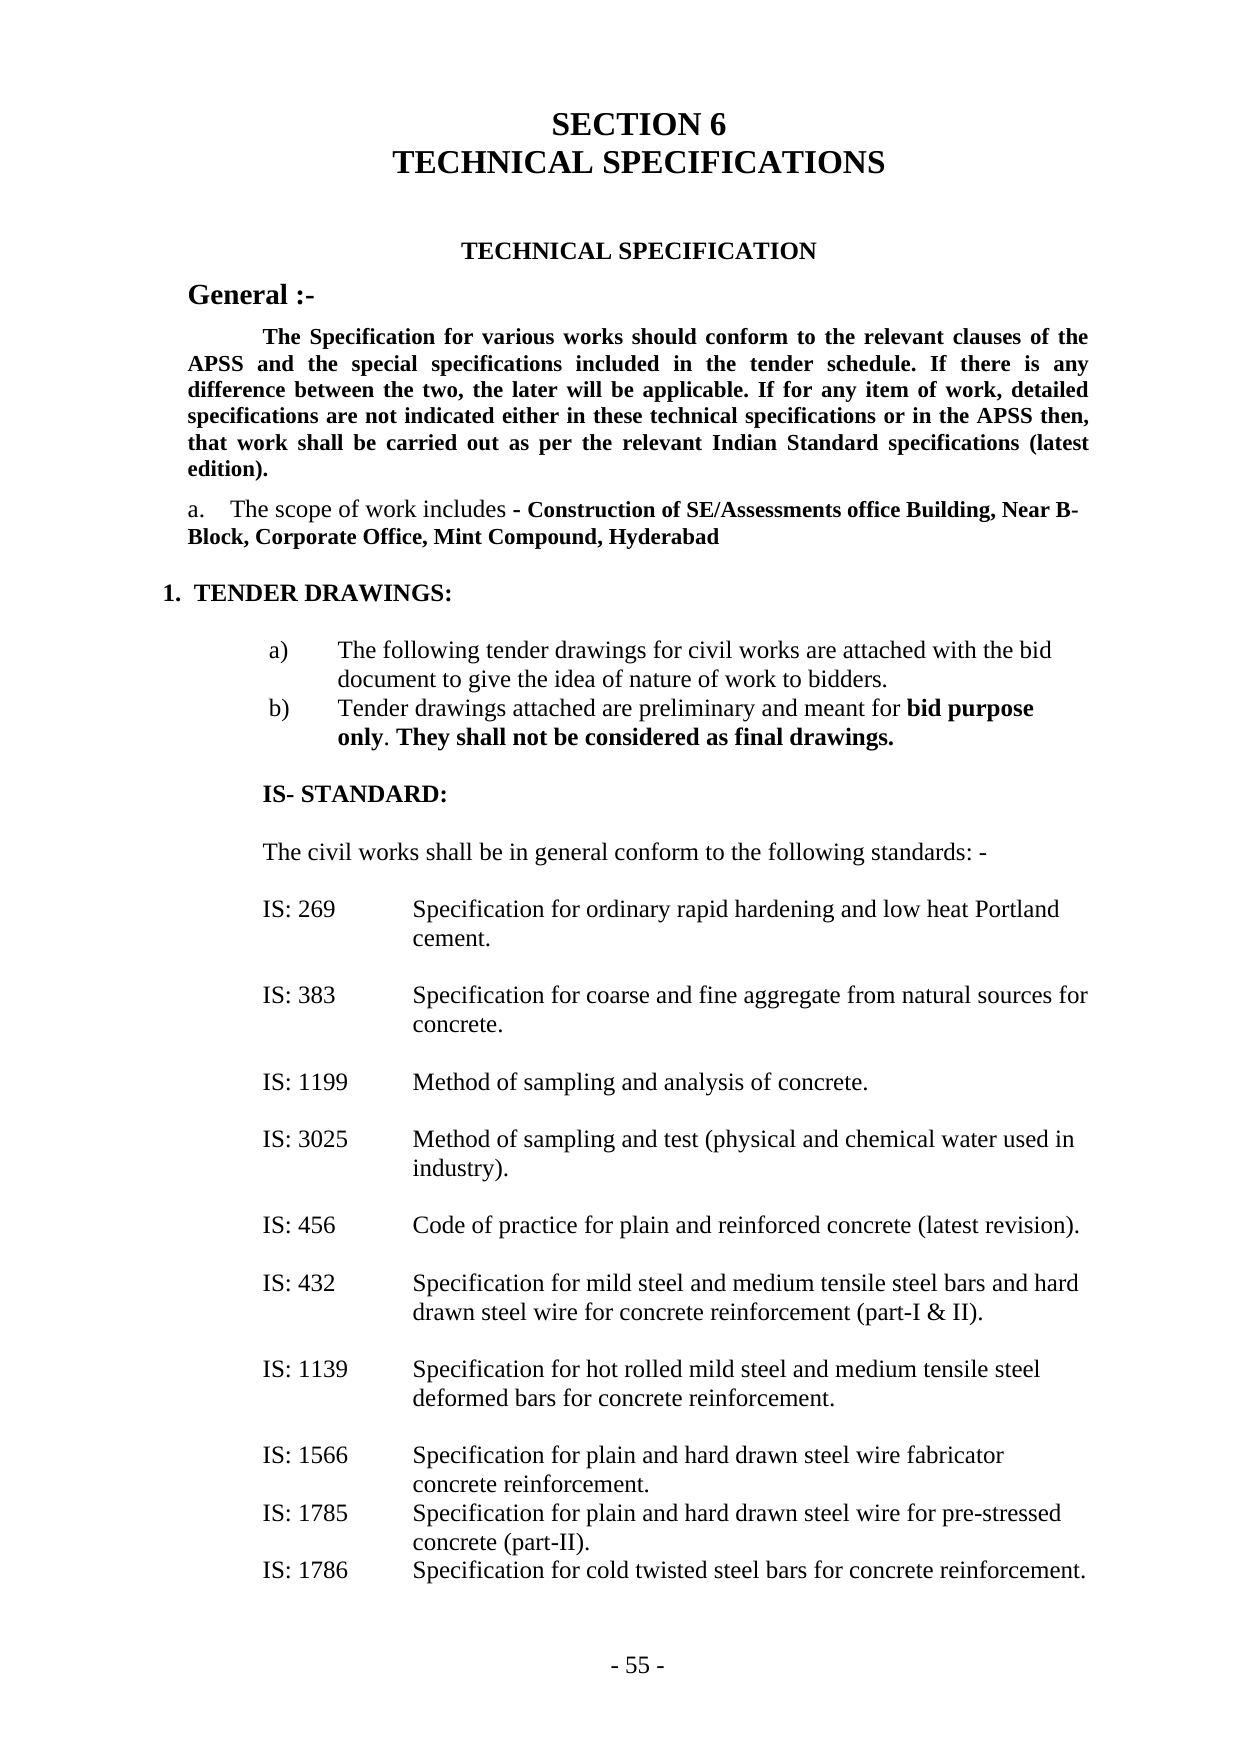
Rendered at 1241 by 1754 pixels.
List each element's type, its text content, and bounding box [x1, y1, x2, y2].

title The Specification for various works should conform to the relevant clauses of the APSS and the special specifications included in the tender schedule. If there is any difference between the two, the later will be applicable. If for any item of work, detailed specifications are not indicated either in these technical specifications or in the APSS then, that work shall be carried out as per the relevant Indian Standard specifications (latest edition). [187, 323, 1090, 481]
text IS: 1786 Specification for cold twisted steel bars for concrete reinforcement. [187, 1555, 1090, 1584]
text IS: 1199 Method of sampling and analysis of concrete. [262, 1067, 1090, 1095]
title General :- [187, 277, 1090, 311]
text b) Tender drawings attached are preliminary and meant for bid purpose only. They shall not be considered as final drawings. [262, 693, 1090, 750]
text 1. TENDER DRAWINGS: [87, 578, 1090, 607]
text IS: 1139 Specification for hot rolled mild steel and medium tensile steel deformed bars for concrete reinforcement. [262, 1354, 1090, 1412]
text IS: 456 Code of practice for plain and reinforced concrete (latest revision). [187, 1210, 1090, 1239]
text TECHNICAL SPECIFICATIONS [187, 142, 1090, 180]
title TECHNICAL SPECIFICATION [187, 236, 1090, 265]
text a. The scope of work includes - Construction of SE/Assessments office Building, Near B-Block, Corporate Office, Mint Compound, Hyderabad [187, 494, 1090, 549]
text IS: 3025 Method of sampling and test (physical and chemical water used in industry). [262, 1124, 1090, 1182]
subtitle SECTION 6 [187, 104, 1090, 142]
text IS: 1566 Specification for plain and hard drawn steel wire fabricator concrete reinforcement. [262, 1440, 1090, 1498]
text IS: 269 Specification for ordinary rapid hardening and low heat Portland cement. [262, 894, 1090, 952]
text IS: 1785 Specification for plain and hard drawn steel wire for pre-stressed concrete (part-II). [262, 1498, 1090, 1555]
text IS: 432 Specification for mild steel and medium tensile steel bars and hard drawn steel wire for concrete reinforcement (part-I & II). [262, 1268, 1090, 1325]
text IS: 383 Specification for coarse and fine aggregate from natural sources for concrete. [262, 980, 1090, 1038]
text a) The following tender drawings for civil works are attached with the bid document to give the idea of nature of work to bidders. [262, 635, 1090, 693]
text IS- STANDARD: [262, 779, 1090, 808]
text The civil works shall be in general conform to the following standards: - [187, 837, 1090, 865]
